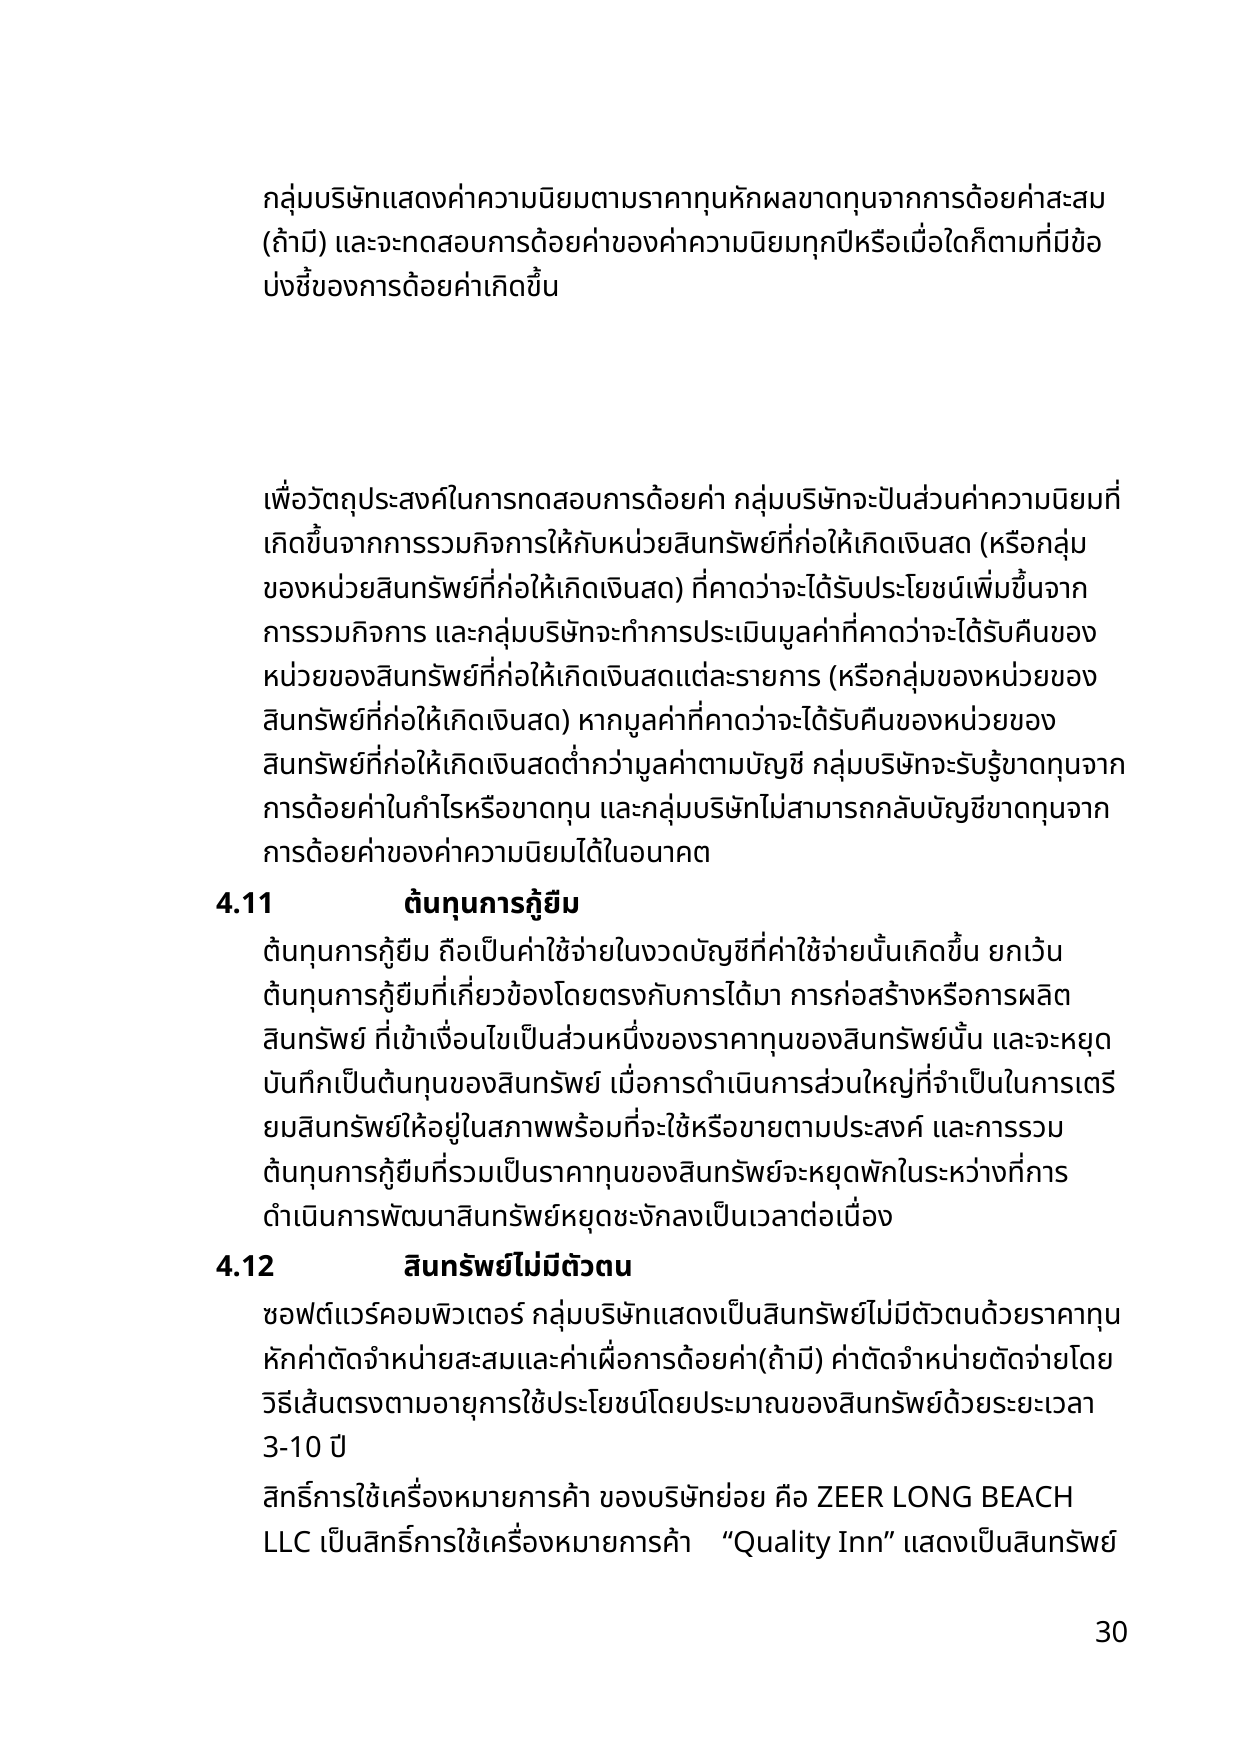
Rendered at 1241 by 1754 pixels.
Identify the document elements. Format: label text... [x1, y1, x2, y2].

list สินทรัพย์ไม่มีตัวตน [216, 1245, 1128, 1290]
list ต้นทุนการกู้ยืม [216, 882, 1128, 927]
text กลุ่มบริษัทแสดงค่าความนิยมตามราคาทุนหักผลขาดทุนจากการด้อยค่าสะสม (ถ้ามี) และจะทดสอบการด้อยค่าของค่าความนิยมทุกปีหรือเมื่อใดก็ตามที่มีข้อบ่งชี้ของการด้อยค่าเกิดขึ้น [262, 177, 1128, 309]
text เพื่อวัตถุประสงค์ในการทดสอบการด้อยค่า กลุ่มบริษัทจะปันส่วนค่าความนิยมที่เกิดขึ้นจากการรวมกิจการให้กับหน่วยสินทรัพย์ที่ก่อให้เกิดเงินสด (หรือกลุ่มของหน่วยสินทรัพย์ที่ก่อให้เกิดเงินสด) ที่คาดว่าจะได้รับประโยชน์เพิ่มขึ้นจากการรวมกิจการ และกลุ่มบริษัทจะทำการประเมินมูลค่าที่คาดว่าจะได้รับคืนของหน่วยของสินทรัพย์ที่ก่อให้เกิดเงินสดแต่ละรายการ (หรือกลุ่มของหน่วยของสินทรัพย์ที่ก่อให้เกิดเงินสด) หากมูลค่าที่คาดว่าจะได้รับคืนของหน่วยของสินทรัพย์ที่ก่อให้เกิดเงินสดต่ำกว่ามูลค่าตามบัญชี กลุ่มบริษัทจะรับรู้ขาดทุนจากการด้อยค่าในกำไรหรือขาดทุน และกลุ่มบริษัทไม่สามารถกลับบัญชีขาดทุนจากการด้อยค่าของค่าความนิยมได้ในอนาคต [262, 479, 1128, 876]
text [262, 1477, 1128, 1565]
text ซอฟต์แวร์คอมพิวเตอร์ กลุ่มบริษัทแสดงเป็นสินทรัพย์ไม่มีตัวตนด้วยราคาทุนหักค่าตัดจำหน่ายสะสมและค่าเผื่อการด้อยค่า(ถ้ามี) ค่าตัดจำหน่ายตัดจ่ายโดยวิธีเส้นตรงตามอายุการใช้ประโยชน์โดยประมาณของสินทรัพย์ด้วยระยะเวลา 3-10 ปี [262, 1294, 1128, 1471]
text ต้นทุนการกู้ยืม ถือเป็นค่าใช้จ่ายในงวดบัญชีที่ค่าใช้จ่ายนั้นเกิดขึ้น ยกเว้น ต้นทุนการกู้ยืมที่เกี่ยวข้องโดยตรงกับการได้มา การก่อสร้างหรือการผลิตสินทรัพย์ ที่เข้าเงื่อนไขเป็นส่วนหนึ่งของราคาทุนของสินทรัพย์นั้น และจะหยุดบันทึกเป็นต้นทุนของสินทรัพย์ เมื่อการดำเนินการส่วนใหญ่ที่จำเป็นในการเตรียมสินทรัพย์ให้อยู่ในสภาพพร้อมที่จะใช้หรือขายตามประสงค์ และการรวมต้นทุนการกู้ยืมที่รวมเป็นราคาทุนของสินทรัพย์จะหยุดพักในระหว่างที่การดำเนินการพัฒนาสินทรัพย์หยุดชะงักลงเป็นเวลาต่อเนื่อง [262, 931, 1128, 1239]
